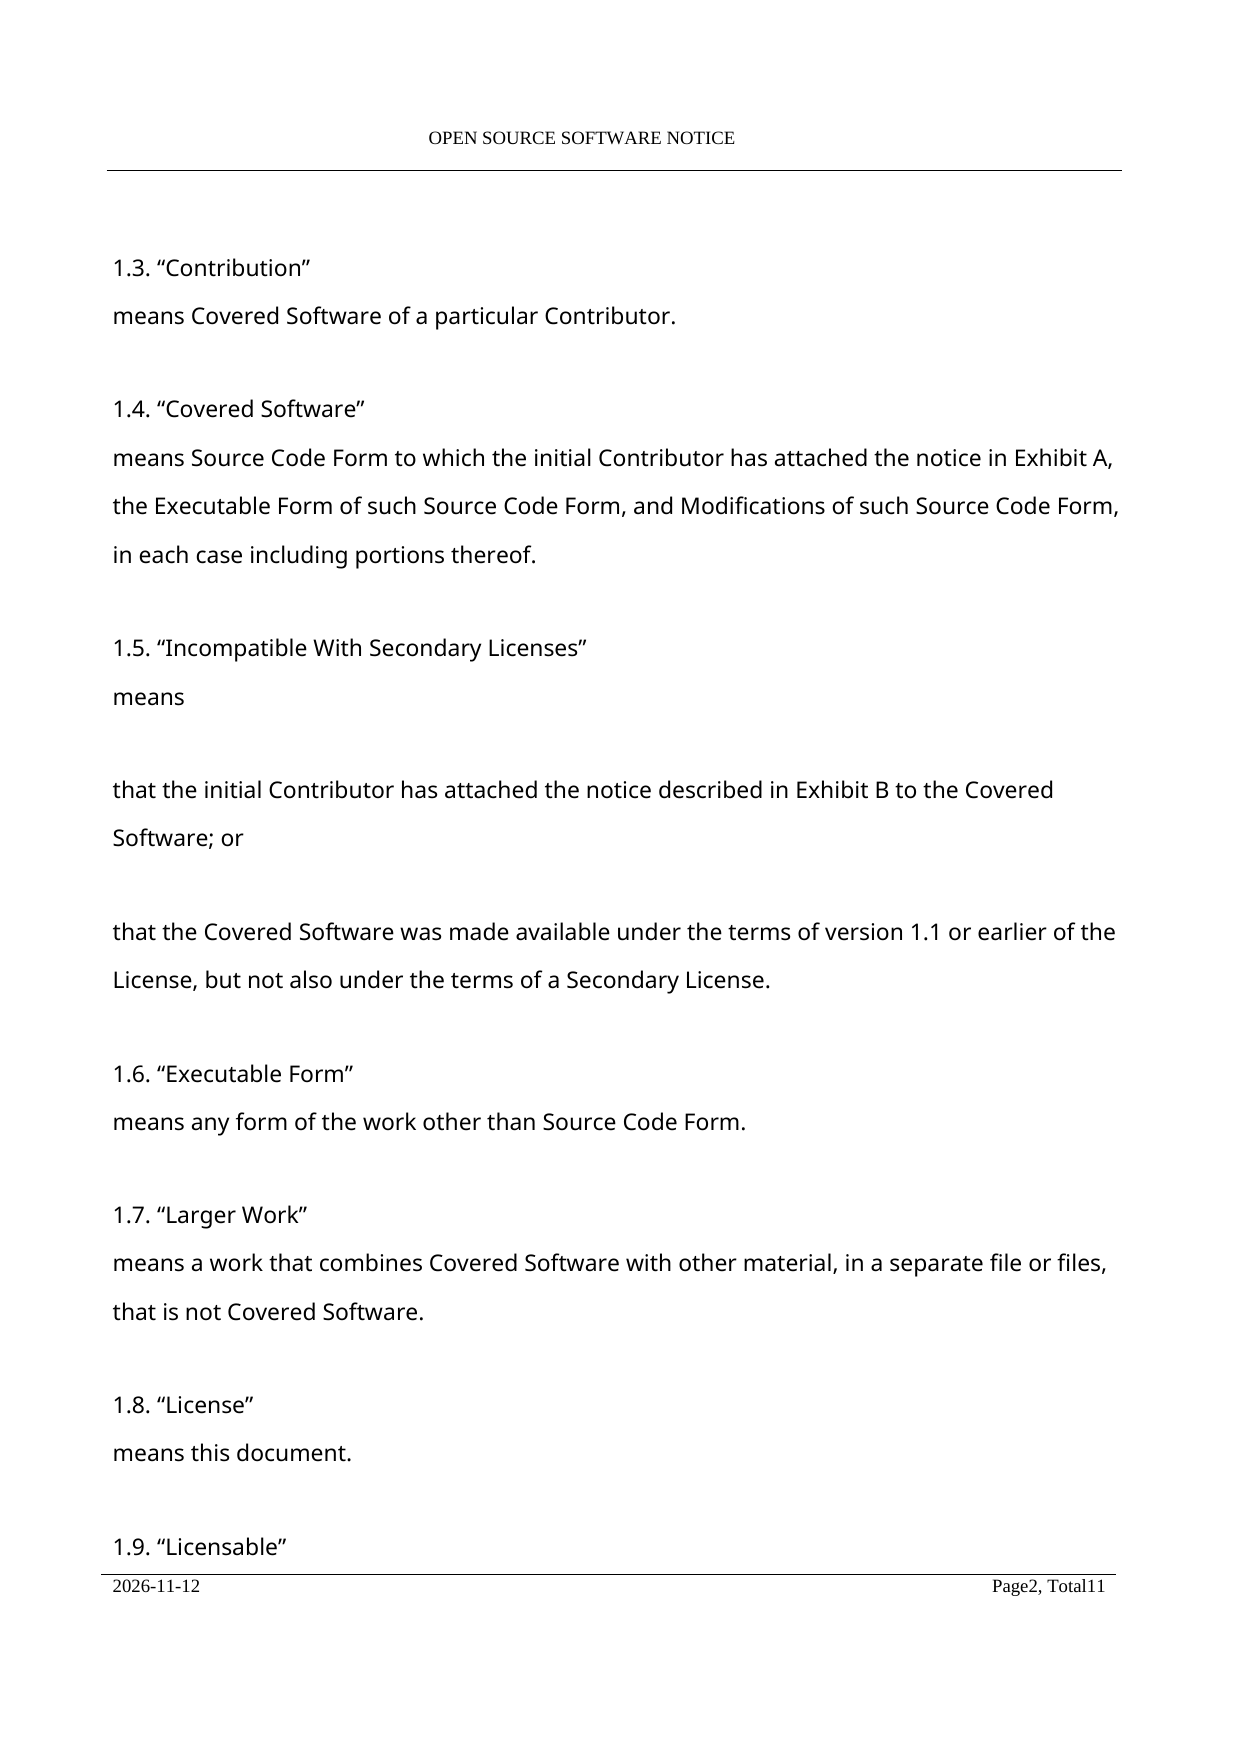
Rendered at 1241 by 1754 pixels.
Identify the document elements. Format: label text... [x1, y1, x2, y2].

text means Covered Software of a particular Contributor. [112, 299, 1128, 332]
text 1.7. “Larger Work” [112, 1198, 1128, 1231]
text that the initial Contributor has attached the notice described in Exhibit B to the Covered Software; or [112, 773, 1128, 854]
text means any form of the work other than Source Code Form. [112, 1105, 1128, 1138]
text means [112, 680, 1128, 712]
text 1.6. “Executable Form” [112, 1057, 1128, 1089]
text 1.8. “License” [112, 1388, 1128, 1421]
text 1.9. “Licensable” [112, 1530, 1128, 1562]
text means a work that combines Covered Software with other material, in a separate file or files, that is not Covered Software. [112, 1246, 1128, 1328]
text means Source Code Form to which the initial Contributor has attached the notice in Exhibit A, the Executable Form of such Source Code Form, and Modifications of such Source Code Form, in each case including portions thereof. [112, 441, 1128, 571]
text means this document. [112, 1437, 1128, 1469]
text 1.4. “Covered Software” [112, 393, 1128, 425]
text 1.3. “Contribution” [112, 251, 1128, 284]
text 1.5. “Incompatible With Secondary Licenses” [112, 632, 1128, 664]
text that the Covered Software was made available under the terms of version 1.1 or earlier of the License, but not also under the terms of a Secondary License. [112, 915, 1128, 996]
